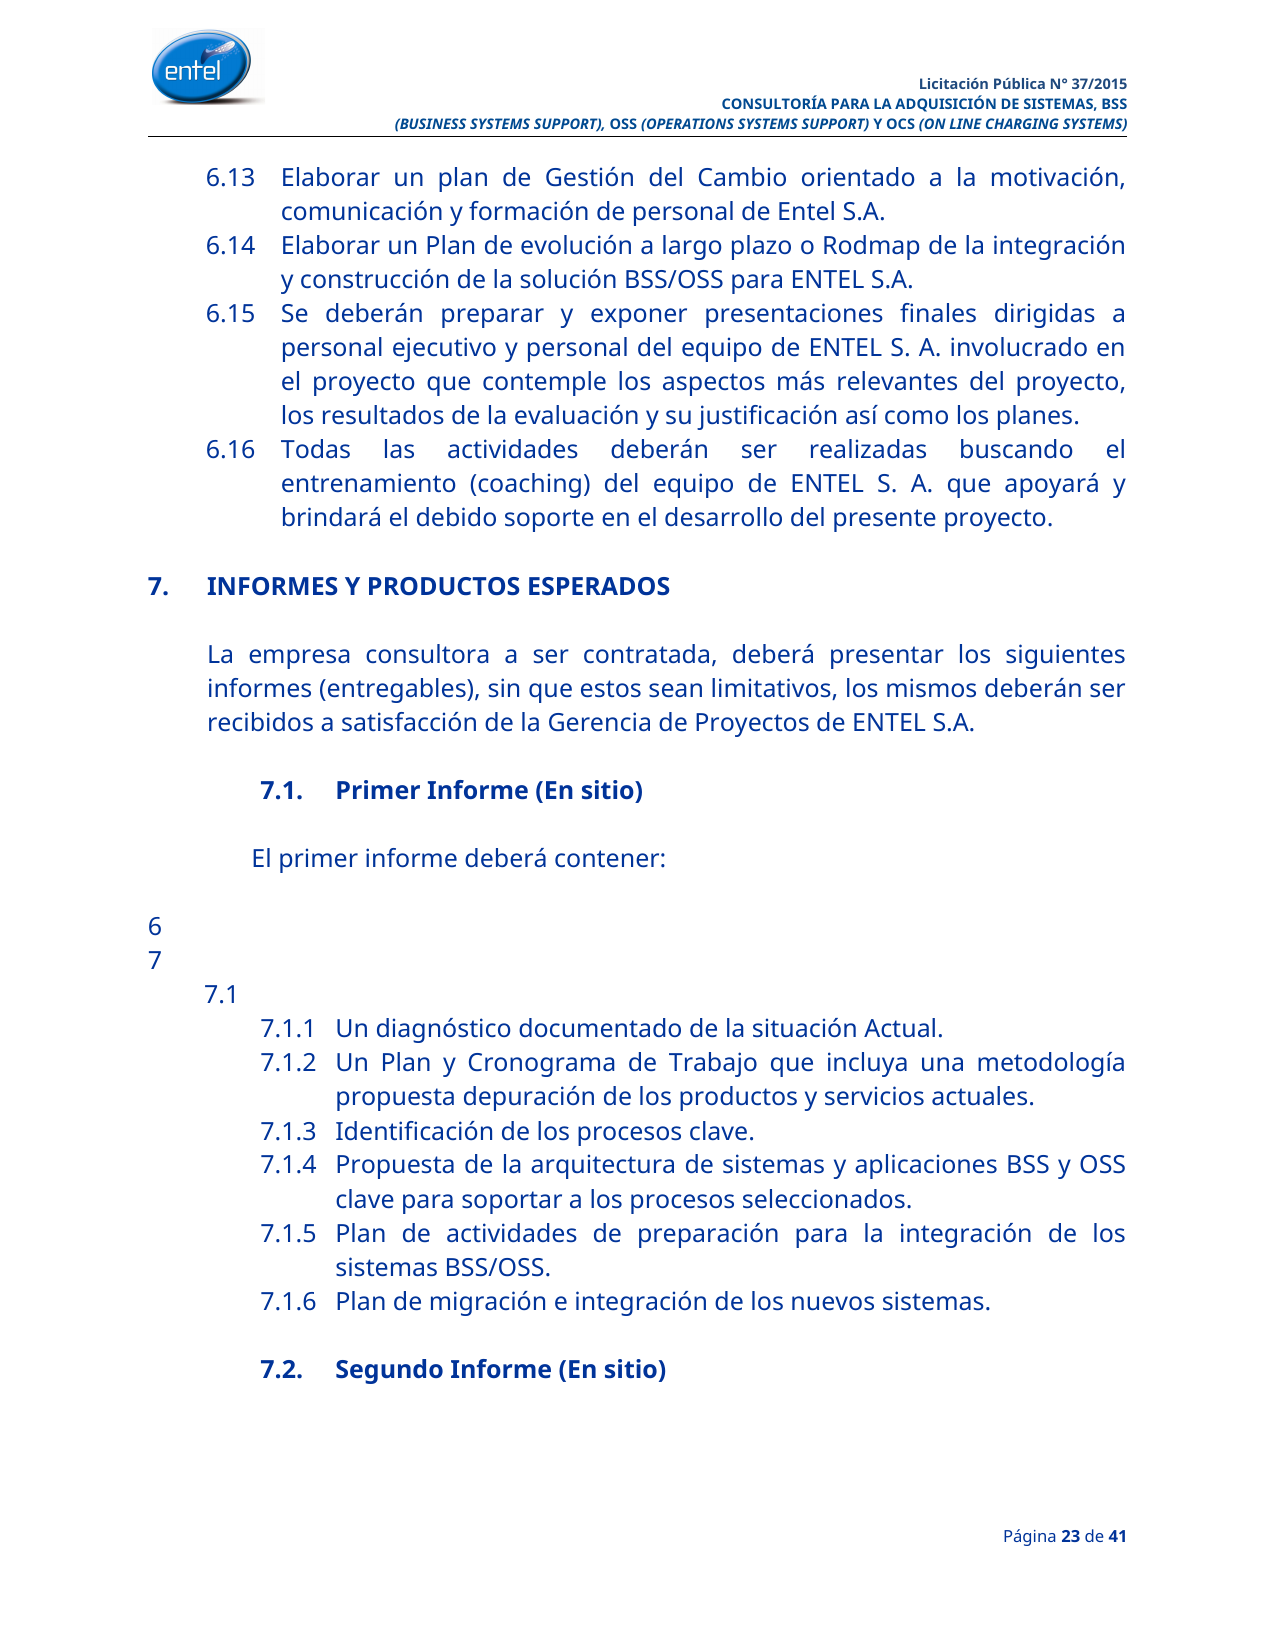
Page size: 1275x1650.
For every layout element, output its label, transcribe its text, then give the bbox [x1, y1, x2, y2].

list Primer Informe (En sitio) [260, 772, 1127, 807]
picture [151, 28, 265, 105]
list El primer informe deberá contener: [251, 841, 1127, 875]
list Identificación de los procesos clave. [260, 1113, 1127, 1147]
list Elaborar un plan de Gestión del Cambio orientado a la motivación, comunicación y formación de personal de Entel S.A. [206, 159, 1127, 227]
list Propuesta de la arquitectura de sistemas y aplicaciones BSS y OSS clave para soportar a los procesos seleccionados. [260, 1147, 1127, 1215]
list Todas las actividades deberán ser realizadas buscando el entrenamiento (coaching) del equipo de ENTEL S. A. que apoyará y brindará el debido soporte en el desarrollo del presente proyecto. [206, 432, 1127, 534]
list Segundo Informe (En sitio) [260, 1352, 1127, 1386]
list INFORMES Y PRODUCTOS ESPERADOS [148, 568, 1127, 602]
list Elaborar un Plan de evolución a largo plazo o Rodmap de la integración y construcción de la solución BSS/OSS para ENTEL S.A. [206, 227, 1127, 296]
list Un Plan y Cronograma de Trabajo que incluya una metodología propuesta depuración de los productos y servicios actuales. [260, 1045, 1127, 1113]
list Se deberán preparar y exponer presentaciones finales dirigidas a personal ejecutivo y personal del equipo de ENTEL S. A. involucrado en el proyecto que contemple los aspectos más relevantes del proyecto, los resultados de la evaluación y su justificación así como los planes. [206, 296, 1127, 432]
list Plan de migración e integración de los nuevos sistemas. [260, 1283, 1127, 1317]
list La empresa consultora a ser contratada, deberá presentar los siguientes informes (entregables), sin que estos sean limitativos, los mismos deberán ser recibidos a satisfacción de la Gerencia de Proyectos de ENTEL S.A. [207, 636, 1127, 738]
list Un diagnóstico documentado de la situación Actual. [260, 1011, 1127, 1045]
list Plan de actividades de preparación para la integración de los sistemas BSS/OSS. [260, 1215, 1127, 1283]
